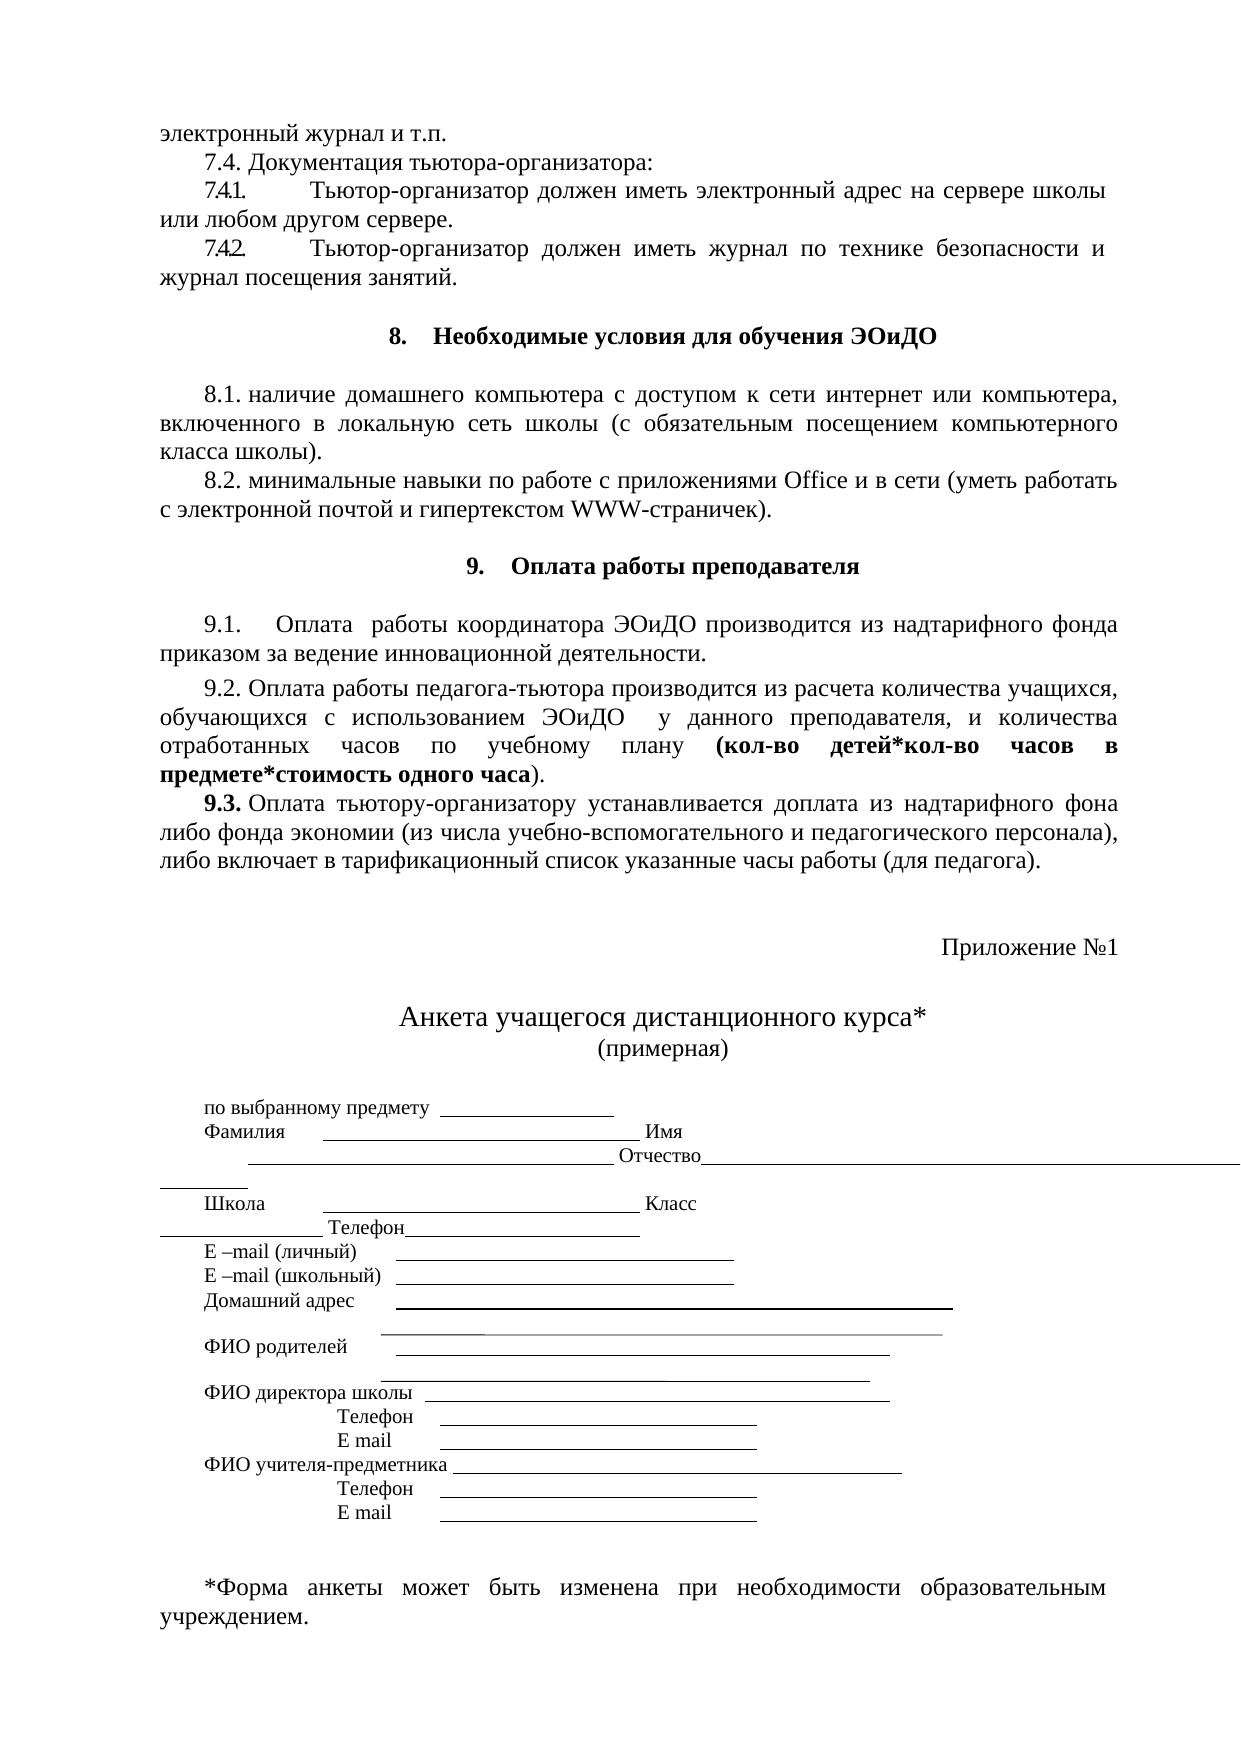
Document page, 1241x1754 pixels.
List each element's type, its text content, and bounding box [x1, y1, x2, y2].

subtitle Оплата работы преподавателя [159, 552, 1122, 580]
text ФИО учителя-предметника [159, 1452, 873, 1476]
list наличие домашнего компьютера с доступом к сети интернет или компьютера, включенного в локальную сеть школы (с обязательным посещением компьютерного класса школы). [159, 379, 1119, 465]
list минимальные навыки по работе с приложениями Office и в сети (уметь работать с электронной почтой и гипертекстом WWW-страничек). [159, 465, 1119, 523]
text Домашний адрес [159, 1288, 1122, 1312]
text E –mail (школьный) [159, 1263, 1122, 1287]
text Анкета учащегося дистанционного курса* [159, 999, 1122, 1032]
text Телефон [159, 1476, 890, 1500]
list Тьютор-организатор должен иметь журнал по технике безопасности и журнал посещения занятий. [159, 233, 1106, 291]
list Оплата работы координатора ЭОиДО производится из надтарифного фонда приказом за ведение инновационной деятельности. [159, 609, 1119, 666]
list Документация тьютора-организатора: [159, 147, 1122, 176]
subtitle Необходимые условия для обучения ЭОиДО [159, 322, 1122, 350]
text E mail [159, 1428, 890, 1452]
list Оплата тьютору-организатору устанавливается доплата из надтарифного фона либо фонда экономии (из числа учебно-вспомогательного и педагогического персонала), либо включает в тарификационный список указанные часы работы (для педагога). [159, 788, 1119, 874]
text ФИО родителей [159, 1330, 1122, 1358]
text *Форма анкеты может быть изменена при необходимости образовательным учреждением. [159, 1572, 1107, 1629]
text E mail [159, 1500, 890, 1524]
text Приложение №1 [159, 932, 1119, 961]
text Фамилия Имя Отчество [159, 1119, 579, 1191]
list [159, 118, 1106, 147]
text ФИО директора школы [159, 1377, 1122, 1404]
list Тьютор-организатор должен иметь электронный адрес на сервере школы или любом другом сервере. [159, 176, 1107, 233]
text Школа Класс Телефон [159, 1191, 579, 1239]
text Телефон [159, 1404, 890, 1428]
text (примерная) [159, 1033, 1122, 1061]
text E –mail (личный) [159, 1239, 1122, 1263]
text по выбранному предмету [159, 1095, 579, 1119]
list Оплата работы педагога-тьютора производится из расчета количества учащихся, обучающихся с использованием ЭОиДО у данного преподавателя, и количества отработанных часов по учебному плану (кол-во детей*кол-во часов в предмете*стоимость одного часа). [159, 673, 1119, 788]
